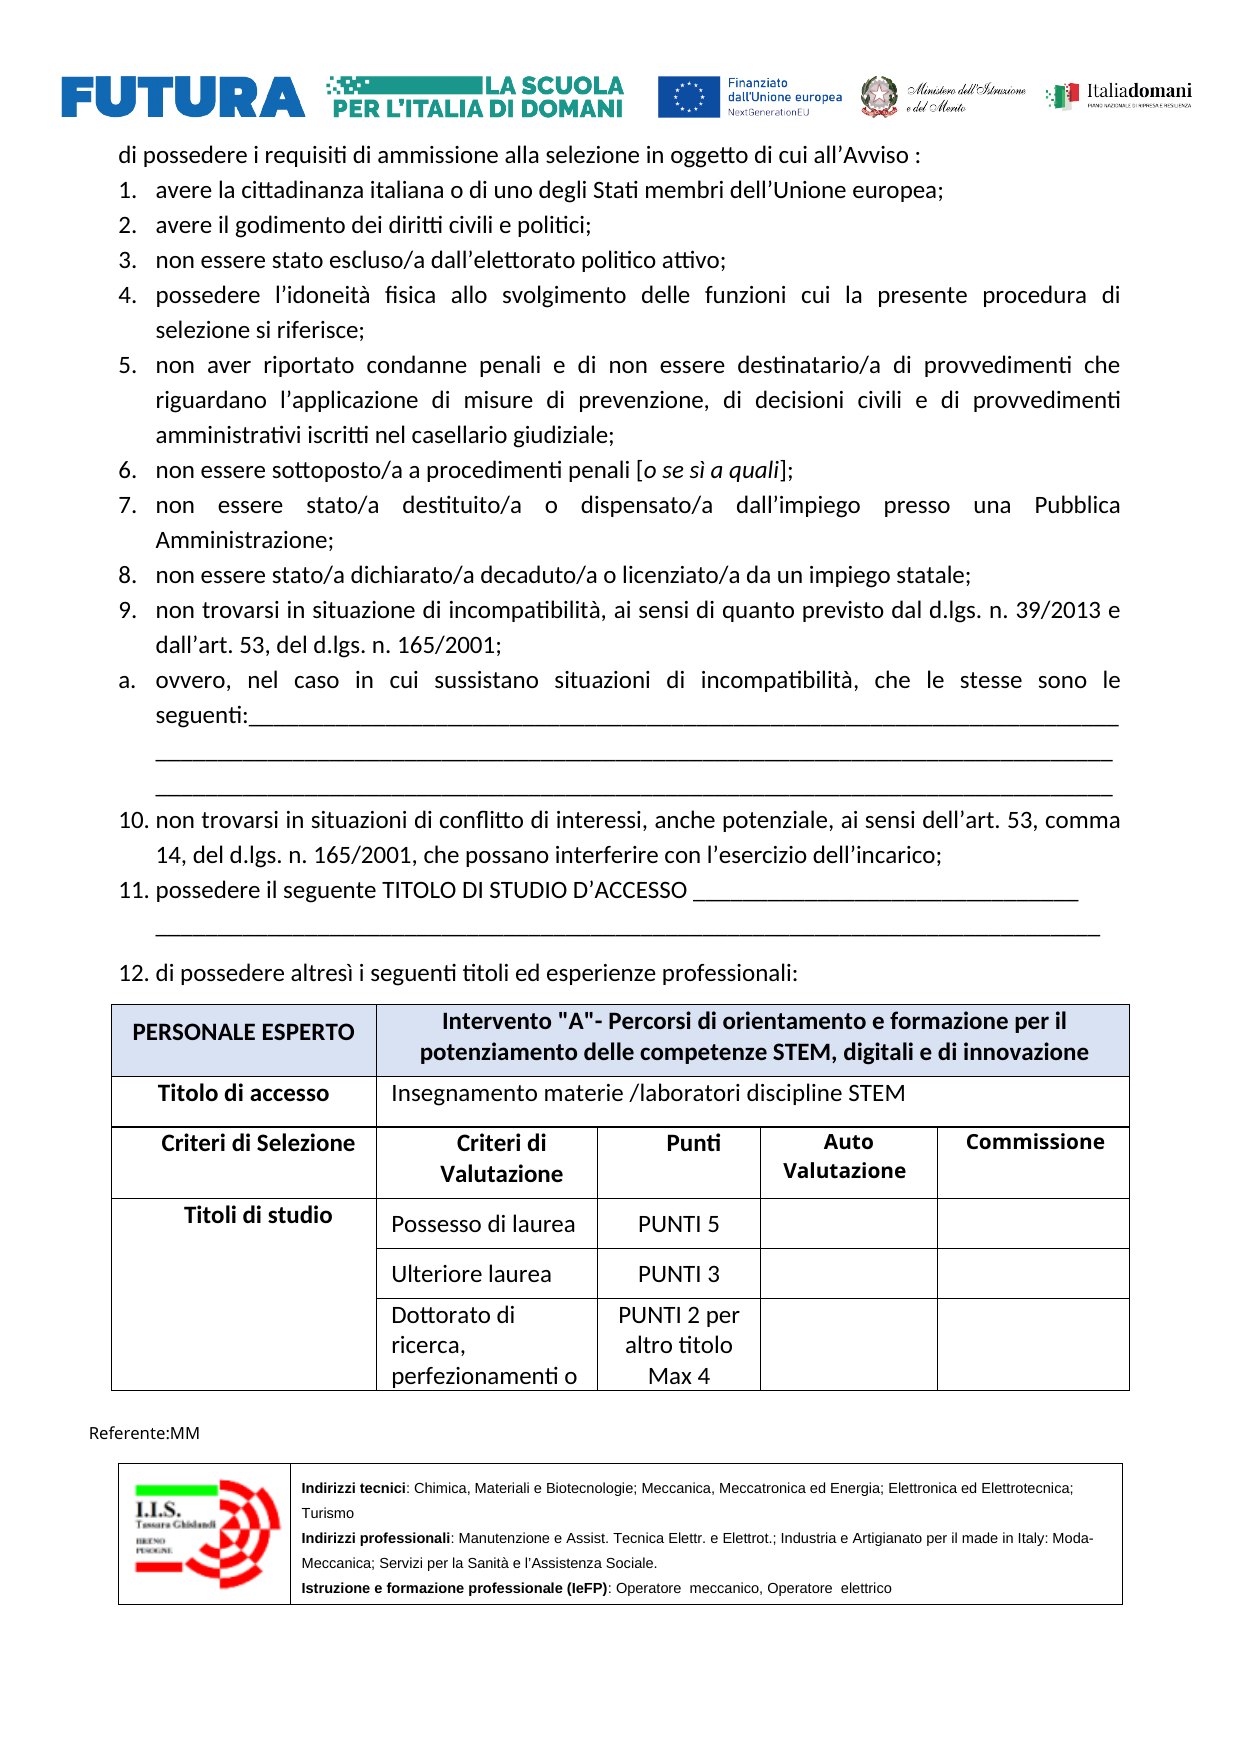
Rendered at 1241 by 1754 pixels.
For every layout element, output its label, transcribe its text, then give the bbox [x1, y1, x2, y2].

table_cell Auto Valutazione [761, 1128, 937, 1198]
list non essere sottoposto/a a procedimenti penali [o se sì a quali]; [118, 454, 1122, 485]
list possedere il seguente TITOLO DI STUDIO D’ACCESSO _______________________________ ____________________________________________________________________________ [118, 874, 1122, 940]
list non trovarsi in situazioni di conflitto di interessi, anche potenziale, ai sensi dell’art. 53, comma 14, del d.lgs. n. 165/2001, che possano interferire con l’esercizio dell’incarico; [118, 804, 1122, 870]
table_cell Punti [598, 1128, 760, 1198]
list avere la cittadinanza italiana o di uno degli Stati membri dell’Unione europea; [118, 174, 1122, 205]
list avere il godimento dei diritti civili e politici; [118, 209, 1122, 240]
table_cell Commissione [938, 1128, 1129, 1198]
table_cell [938, 1299, 1129, 1390]
picture [59, 73, 1194, 121]
table_cell Dottorato di ricerca, perfezionamenti o specializzazioni biennali post-laurea afferenti alla tipologia di intervento [377, 1299, 597, 1390]
table_cell PUNTI 2 per altro titolo Max 4 [598, 1299, 760, 1390]
list possedere l’idoneità fisica allo svolgimento delle funzioni cui la presente procedura di selezione si riferisce; [118, 279, 1122, 345]
table_cell Ulteriore laurea [377, 1249, 597, 1298]
picture [129, 1476, 283, 1591]
list di possedere altresì i seguenti titoli ed esperienze professionali: [118, 957, 1122, 987]
list non trovarsi in situazione di incompatibilità, ai sensi di quanto previsto dal d.lgs. n. 39/2013 e dall’art. 53, del d.lgs. n. 165/2001; [118, 594, 1122, 660]
table_header Intervento "A"- Percorsi di orientamento e formazione per il potenziamento delle competenze STEM, digitali e di innovazione [377, 1005, 1129, 1076]
table_cell Criteri di Valutazione [377, 1128, 597, 1198]
table_cell PUNTI 5 [598, 1199, 760, 1248]
table_cell Titolo di accesso [112, 1077, 376, 1126]
table_cell Criteri di Selezione [112, 1128, 376, 1198]
table_header PERSONALE ESPERTO [112, 1005, 376, 1076]
table_cell Possesso di laurea [377, 1199, 597, 1248]
list non essere stato/a dichiarato/a decaduto/a o licenziato/a da un impiego statale; [118, 559, 1122, 590]
table_cell [761, 1199, 937, 1248]
table_cell [761, 1249, 937, 1298]
table_cell Titoli di studio [112, 1199, 376, 1390]
table_cell PUNTI 3 [598, 1249, 760, 1298]
table_cell Insegnamento materie /laboratori discipline STEM [377, 1077, 1129, 1126]
text di possedere i requisiti di ammissione alla selezione in oggetto di cui all’Avviso : [118, 139, 1122, 170]
table_cell [761, 1299, 937, 1390]
list non essere stato/a destituito/a o dispensato/a dall’impiego presso una Pubblica Amministrazione; [118, 489, 1122, 555]
list ovvero, nel caso in cui sussistano situazioni di incompatibilità, che le stesse sono le seguenti:________________________________________________________________________________________________________________________________________________________________________________________________________________________________ [118, 664, 1122, 800]
table_cell [938, 1249, 1129, 1298]
table_cell [938, 1199, 1129, 1248]
list non aver riportato condanne penali e di non essere destinatario/a di provvedimenti che riguardano l’applicazione di misure di prevenzione, di decisioni civili e di provvedimenti amministrativi iscritti nel casellario giudiziale; [118, 349, 1122, 450]
list non essere stato escluso/a dall’elettorato politico attivo; [118, 244, 1122, 275]
